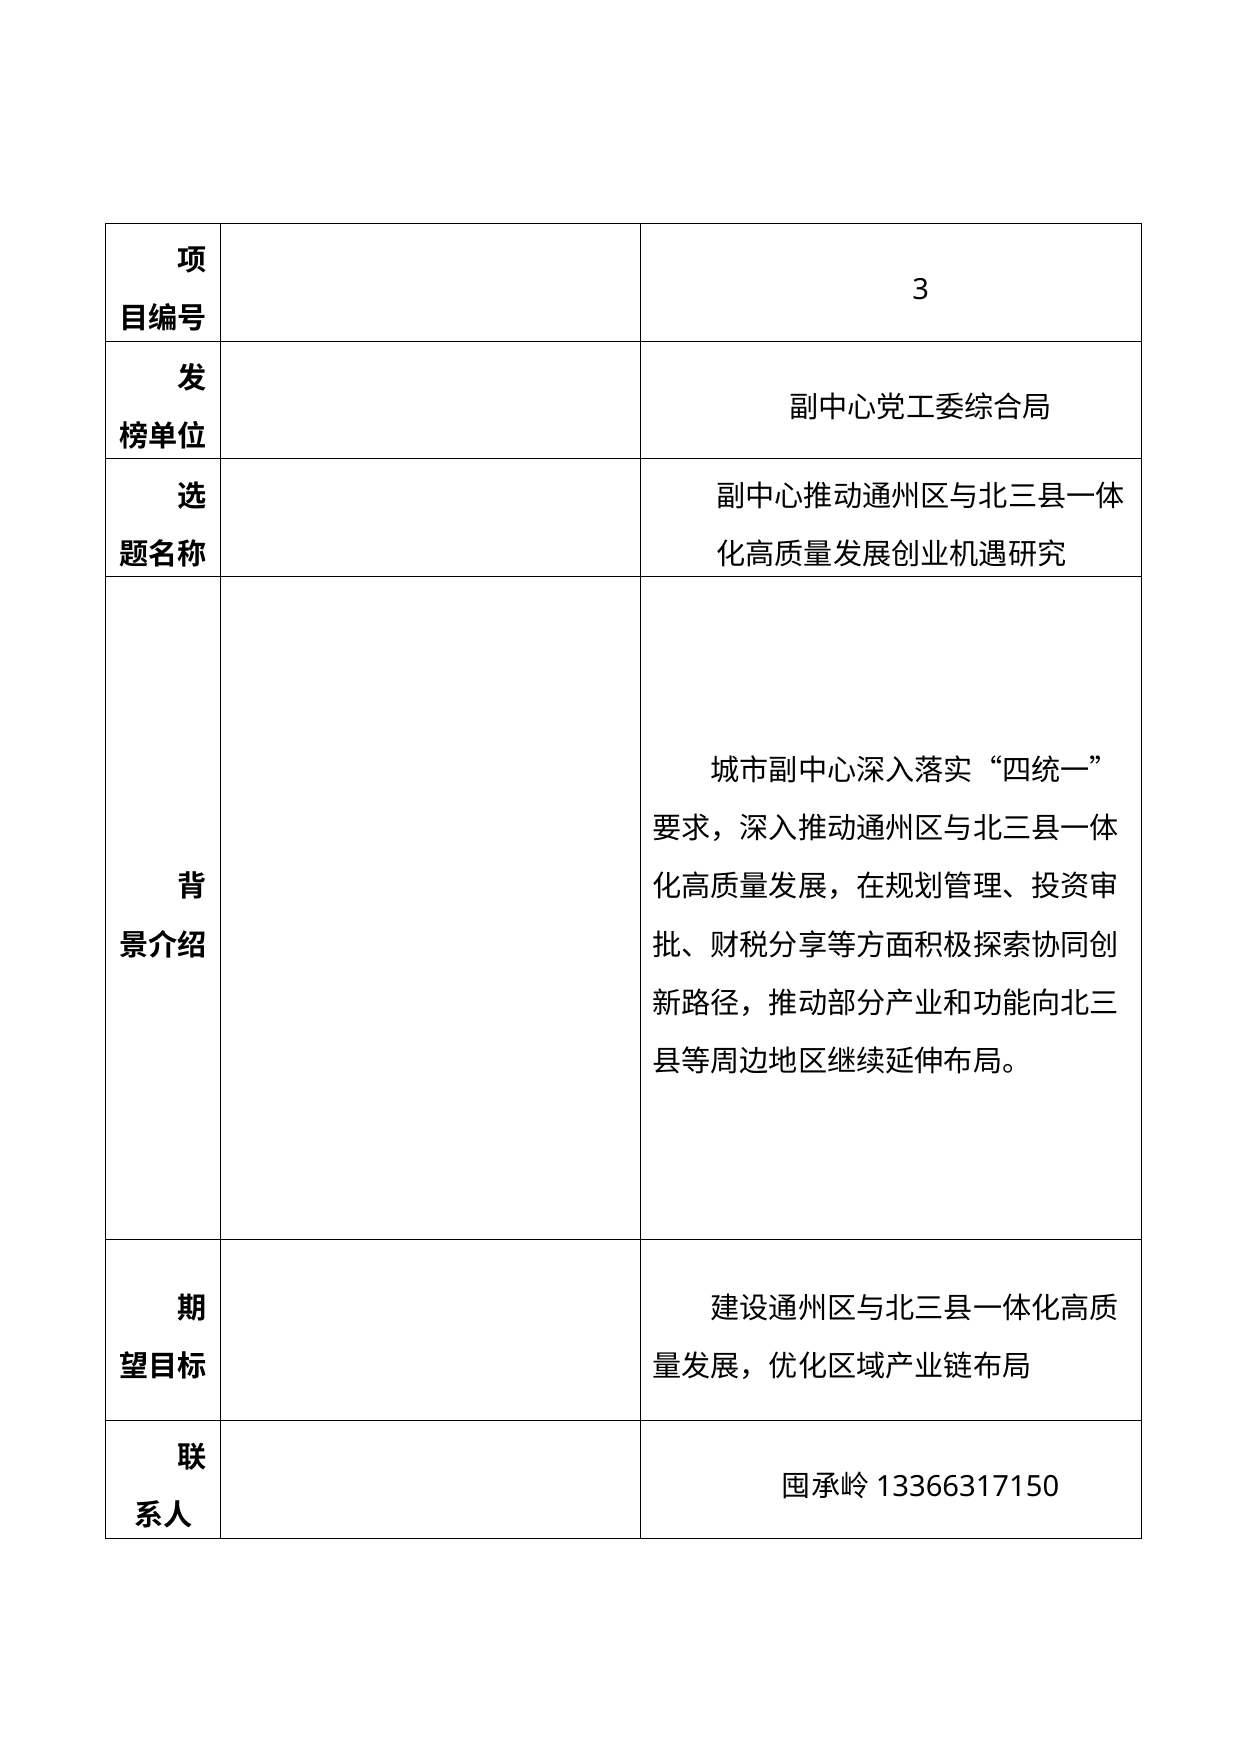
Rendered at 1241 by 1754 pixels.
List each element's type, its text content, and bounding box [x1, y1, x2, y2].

table_cell [221, 342, 640, 458]
table_cell 背景介绍 [106, 577, 220, 1239]
table_cell 副中心党工委综合局 [641, 342, 1141, 458]
table_cell [221, 459, 640, 576]
table_cell 期望目标 [106, 1240, 220, 1420]
table_cell [221, 1421, 640, 1537]
table_cell 城市副中心深入落实“四统一”要求，深入推动通州区与北三县一体化高质量发展，在规划管理、投资审批、财税分享等方面积极探索协同创新路径，推动部分产业和功能向北三县等周边地区继续延伸布局。 [641, 577, 1141, 1239]
table_cell 副中心推动通州区与北三县一体化高质量发展创业机遇研究 [641, 459, 1141, 576]
table_cell 囤承岭 13366317150 [641, 1421, 1141, 1537]
table_cell [221, 577, 640, 1239]
table_cell 联系人 [106, 1421, 220, 1537]
table_header 3 [641, 224, 1141, 341]
table_cell 发榜单位 [106, 342, 220, 458]
table_header [221, 224, 640, 341]
table_cell 选题名称 [106, 459, 220, 576]
table_cell [221, 1240, 640, 1420]
table_header 项目编号 [106, 224, 220, 341]
table_cell 建设通州区与北三县一体化高质量发展，优化区域产业链布局 [641, 1240, 1141, 1420]
